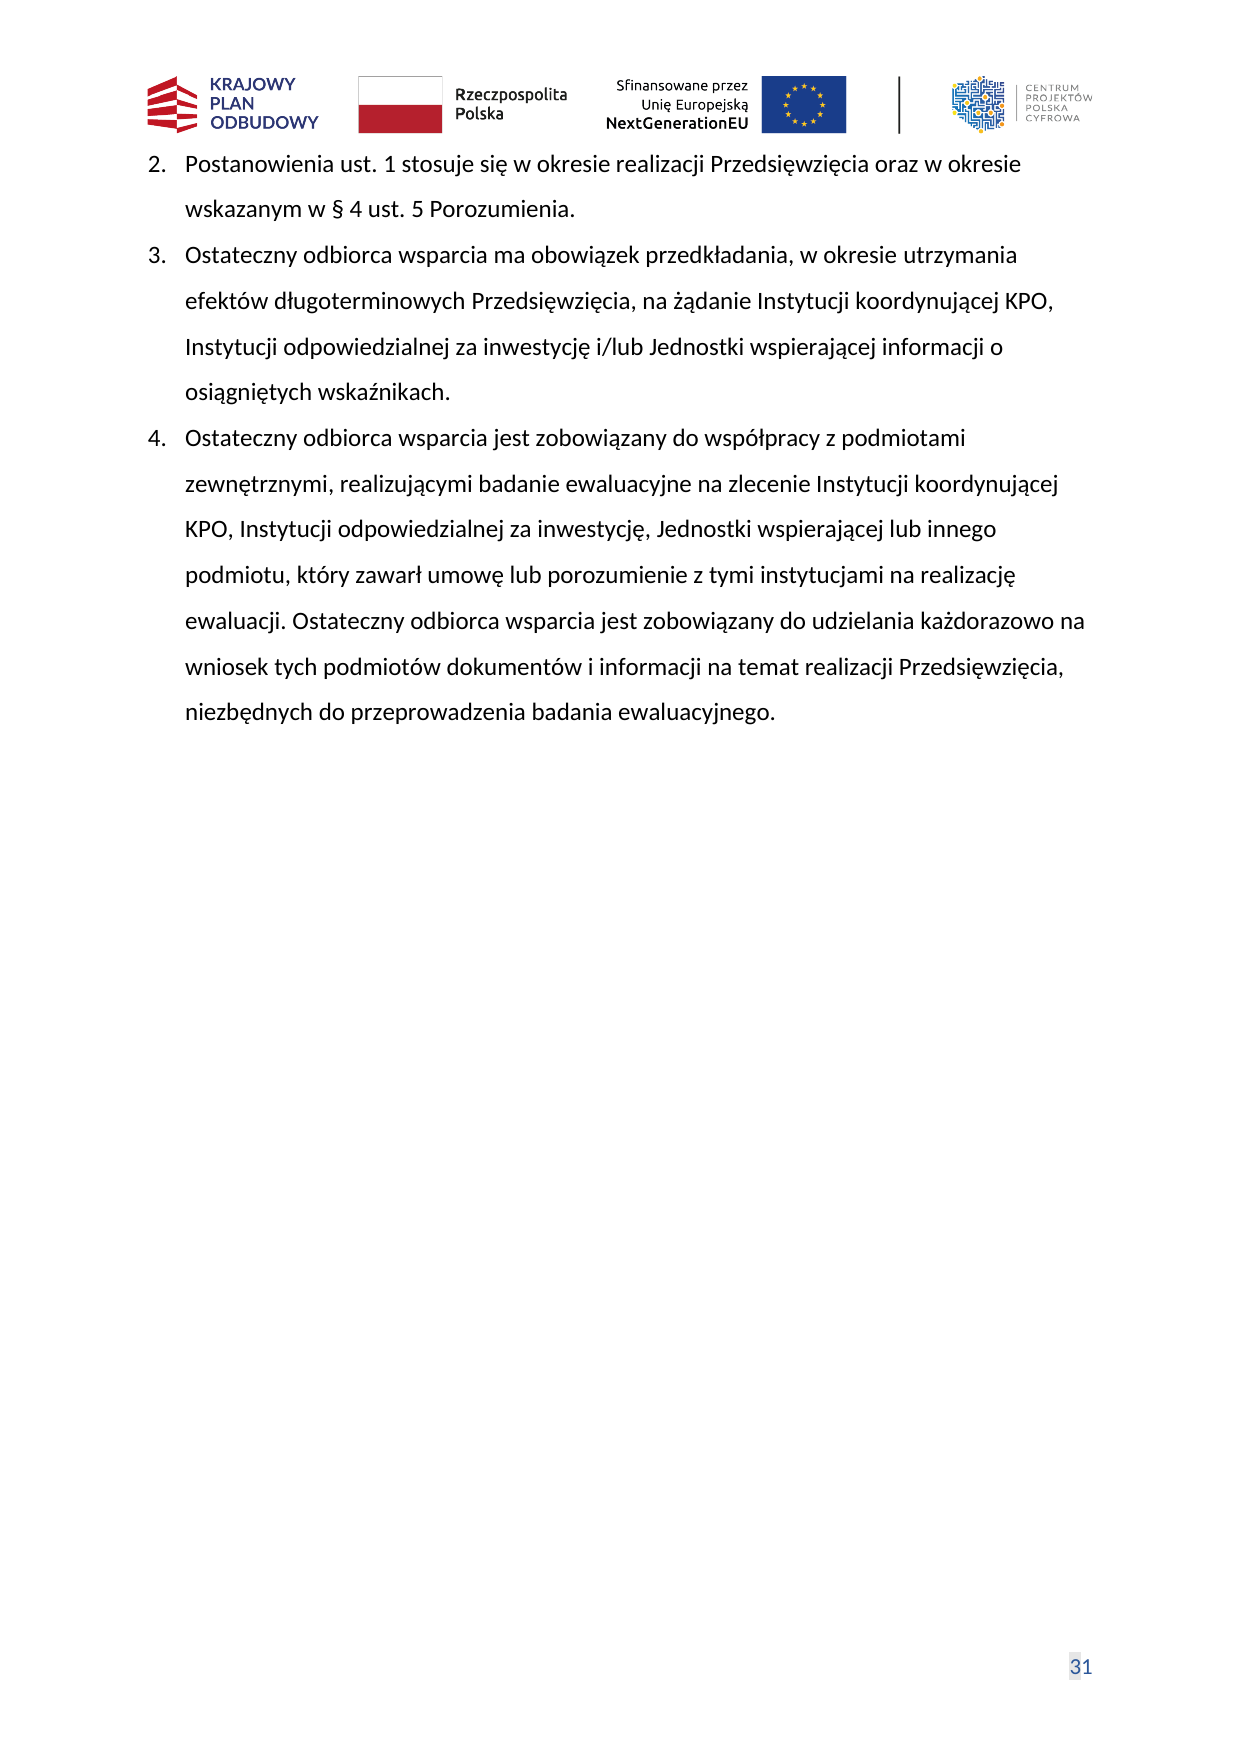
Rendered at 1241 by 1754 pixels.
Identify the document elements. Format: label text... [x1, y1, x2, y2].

picture [147, 76, 1093, 134]
list Ostateczny odbiorca wsparcia jest zobowiązany do współpracy z podmiotami zewnętrznymi, realizującymi badanie ewaluacyjne na zlecenie Instytucji koordynującej KPO, Instytucji odpowiedzialnej za inwestycję, Jednostki wspierającej lub innego podmiotu, który zawarł umowę lub porozumienie z tymi instytucjami na realizację ewaluacji. Ostateczny odbiorca wsparcia jest zobowiązany do udzielania każdorazowo na wniosek tych podmiotów dokumentów i informacji na temat realizacji Przedsięwzięcia, niezbędnych do przeprowadzenia badania ewaluacyjnego. [148, 422, 1092, 727]
list Postanowienia ust. 1 stosuje się w okresie realizacji Przedsięwzięcia oraz w okresie wskazanym w § 4 ust. 5 Porozumienia. [148, 148, 1092, 224]
list Ostateczny odbiorca wsparcia ma obowiązek przedkładania, w okresie utrzymania efektów długoterminowych Przedsięwzięcia, na żądanie Instytucji koordynującej KPO, Instytucji odpowiedzialnej za inwestycję i/lub Jednostki wspierającej informacji o osiągniętych wskaźnikach. [148, 239, 1092, 407]
